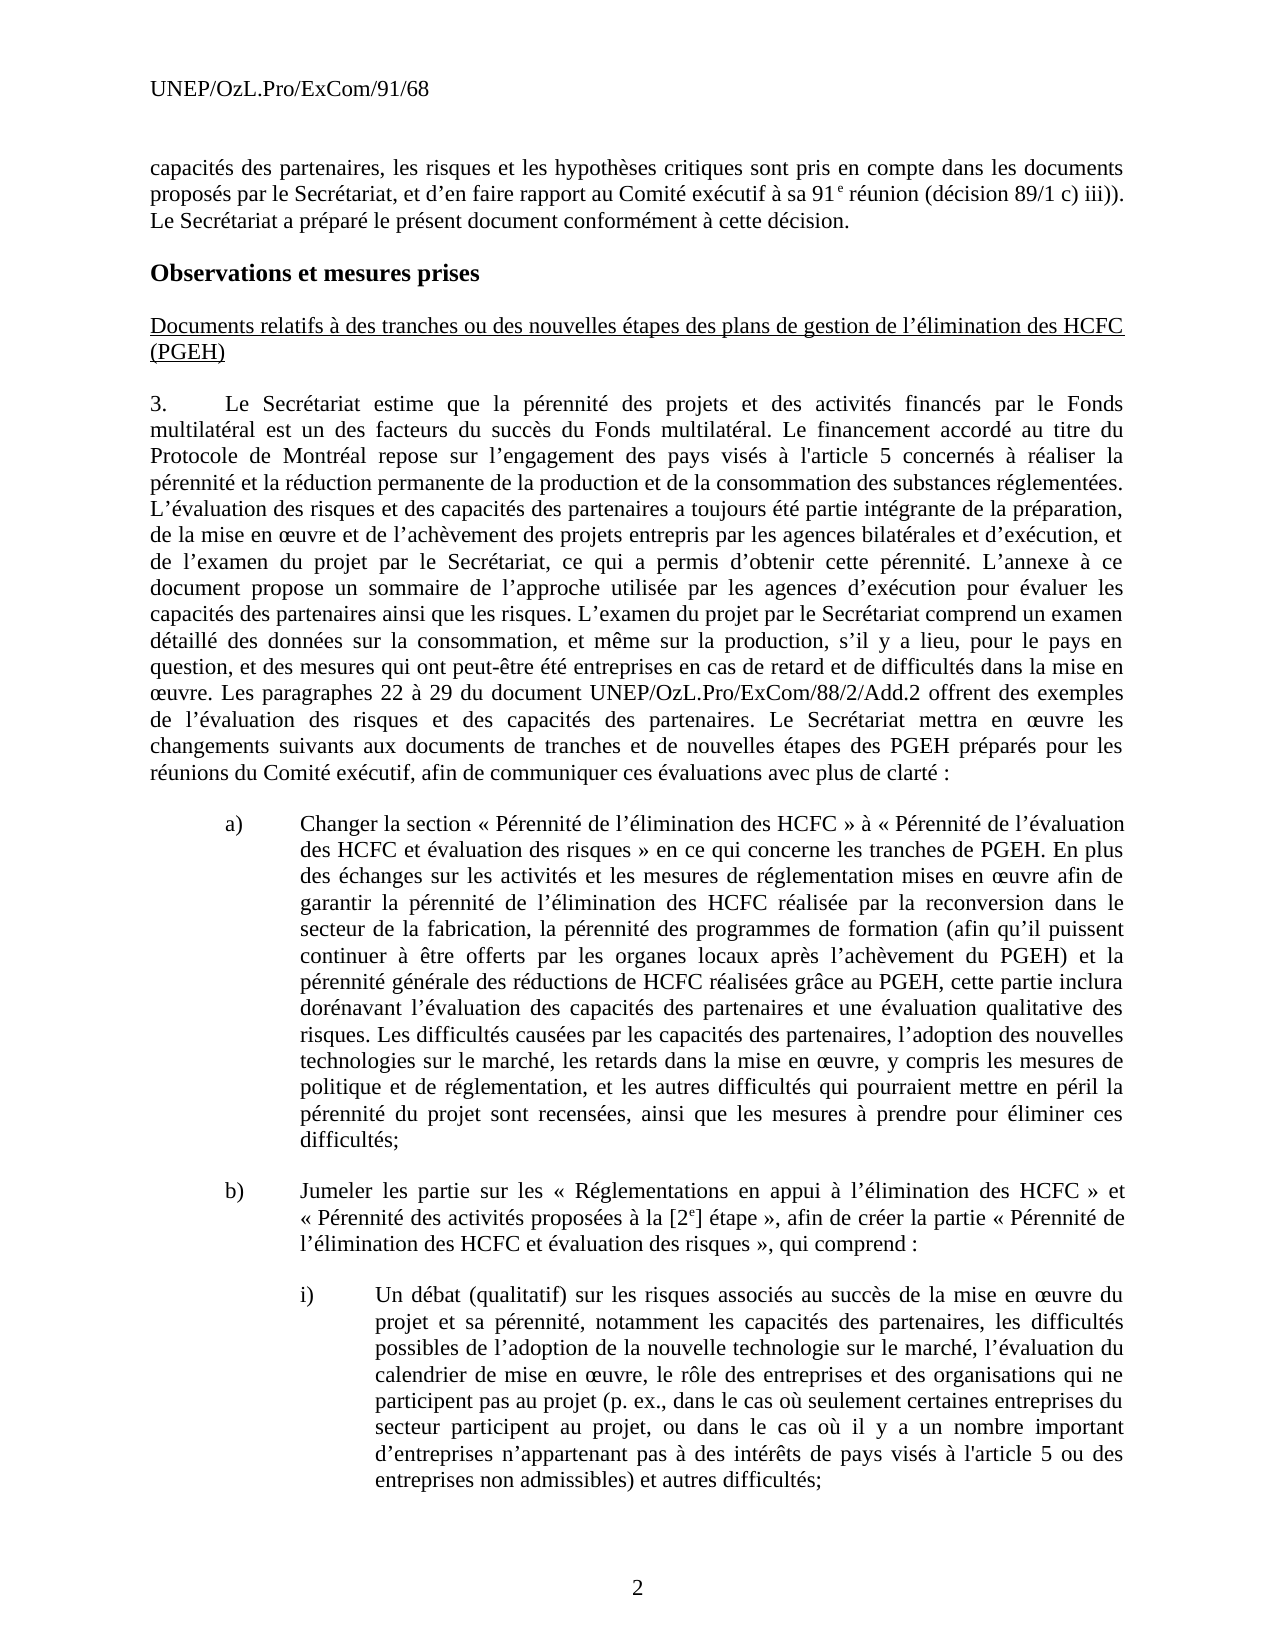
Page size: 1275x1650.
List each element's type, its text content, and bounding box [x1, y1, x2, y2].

subtitle Le Secrétariat estime que la pérennité des projets et des activités financés par le Fonds multilatéral est un des facteurs du succès du Fonds multilatéral. Le financement accordé au titre du Protocole de Montréal repose sur l’engagement des pays visés à l'article 5 concernés à réaliser la pérennité et la réduction permanente de la production et de la consommation des substances réglementées. L’évaluation des risques et des capacités des partenaires a toujours été partie intégrante de la préparation, de la mise en œuvre et de l’achèvement des projets entrepris par les agences bilatérales et d’exécution, et de l’examen du projet par le Secrétariat, ce qui a permis d’obtenir cette pérennité. L’annexe à ce document propose un sommaire de l’approche utilisée par les agences d’exécution pour évaluer les capacités des partenaires ainsi que les risques. L’examen du projet par le Secrétariat comprend un examen détaillé des données sur la consommation, et même sur la production, s’il y a lieu, pour le pays en question, et des mesures qui ont peut-être été entreprises en cas de retard et de difficultés dans la mise en œuvre. Les paragraphes 22 à 29 du document UNEP/OzL.Pro/ExCom/88/2/Add.2 offrent des exemples de l’évaluation des risques et des capacités des partenaires. Le Secrétariat mettra en œuvre les changements suivants aux documents de tranches et de nouvelles étapes des PGEH préparés pour les réunions du Comité exécutif, afin de communiquer ces évaluations avec plus de clarté : [150, 389, 1125, 785]
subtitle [150, 154, 1125, 233]
subtitle Changer la section « Pérennité de l’élimination des HCFC » à « Pérennité de l’évaluation des HCFC et évaluation des risques » en ce qui concerne les tranches de PGEH. En plus des échanges sur les activités et les mesures de réglementation mises en œuvre afin de garantir la pérennité de l’élimination des HCFC réalisée par la reconversion dans le secteur de la fabrication, la pérennité des programmes de formation (afin qu’il puissent continuer à être offerts par les organes locaux après l’achèvement du PGEH) et la pérennité générale des réductions de HCFC réalisées grâce au PGEH, cette partie inclura dorénavant l’évaluation des capacités des partenaires et une évaluation qualitative des risques. Les difficultés causées par les capacités des partenaires, l’adoption des nouvelles technologies sur le marché, les retards dans la mise en œuvre, y compris les mesures de politique et de réglementation, et les autres difficultés qui pourraient mettre en péril la pérennité du projet sont recensées, ainsi que les mesures à prendre pour éliminer ces difficultés; [225, 810, 1125, 1152]
subtitle i) Un débat (qualitatif) sur les risques associés au succès de la mise en œuvre du projet et sa pérennité, notamment les capacités des partenaires, les difficultés possibles de l’adoption de la nouvelle technologie sur le marché, l’évaluation du calendrier de mise en œuvre, le rôle des entreprises et des organisations qui ne participent pas au projet (p. ex., dans le cas où seulement certaines entreprises du secteur participent au projet, ou dans le cas où il y a un nombre important d’entreprises n’appartenant pas à des intérêts de pays visés à l'article 5 ou des entreprises non admissibles) et autres difficultés; [300, 1282, 1125, 1492]
text Observations et mesures prises [150, 258, 1125, 287]
subtitle Jumeler les partie sur les « Réglementations en appui à l’élimination des HCFC » et « Pérennité des activités proposées à la [2e] étape », afin de créer la partie « Pérennité de l’élimination des HCFC et évaluation des risques », qui comprend : [225, 1177, 1125, 1257]
text Documents relatifs à des tranches ou des nouvelles étapes des plans de gestion de l’élimination des HCFC (PGEH) [150, 312, 1125, 335]
text Documents relatifs à des tranches ou des nouvelles étapes des plans de gestion de l’élimination des HCFC (PGEH) [150, 336, 1125, 364]
